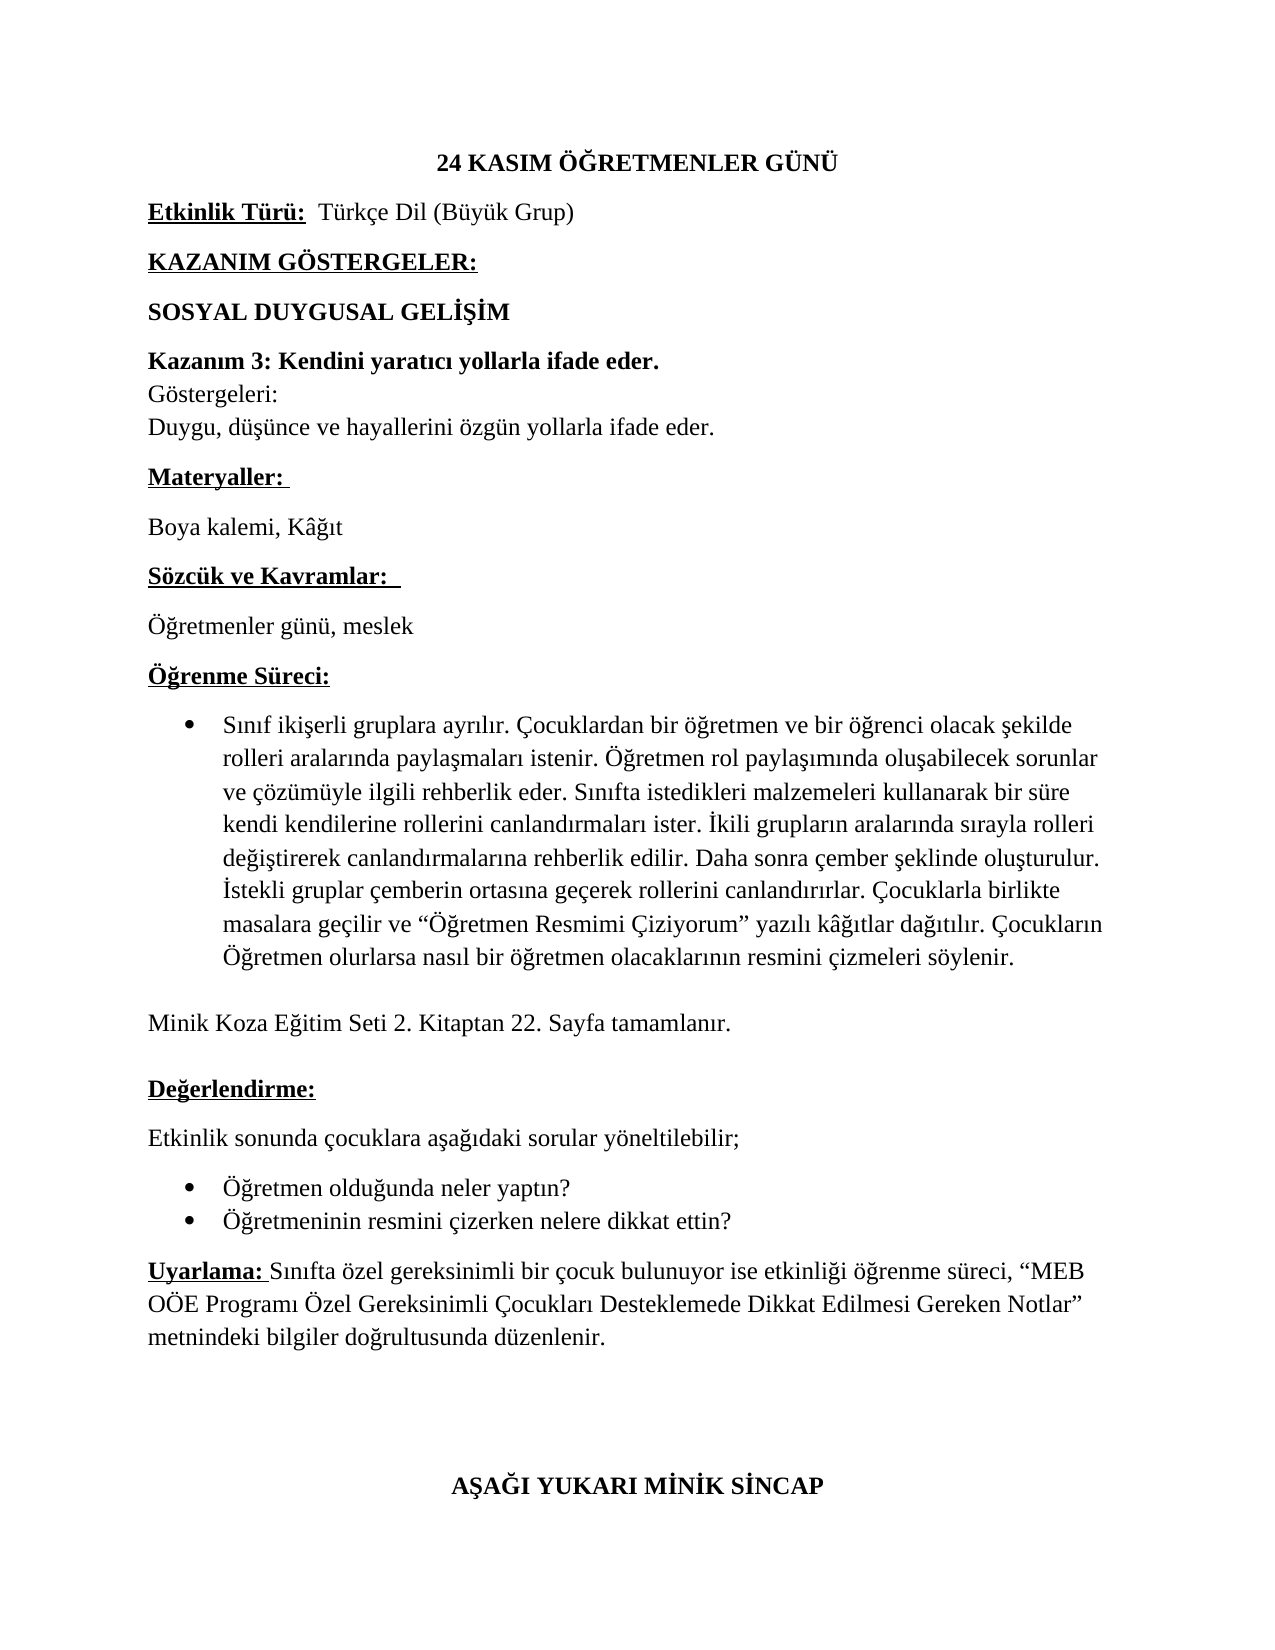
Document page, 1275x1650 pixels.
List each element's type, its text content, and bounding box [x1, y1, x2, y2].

list Öğretmeninin resmini çizerken nelere dikkat ettin? [185, 1206, 1127, 1235]
text Minik Koza Eğitim Seti 2. Kitaptan 22. Sayfa tamamlanır. [148, 1008, 1127, 1036]
text Materyaller: [148, 462, 1127, 491]
list Öğretmen olduğunda neler yaptın? [185, 1173, 1127, 1202]
text Etkinlik sonunda çocuklara aşağıdaki sorular yöneltilebilir; [148, 1123, 1127, 1152]
text SOSYAL DUYGUSAL GELİŞİM [148, 297, 1127, 325]
text Değerlendirme: [148, 1074, 1127, 1102]
text Uyarlama: Sınıfta özel gereksinimli bir çocuk bulunuyor ise etkinliği öğrenme süreci, “MEB OÖE Programı Özel Gereksinimli Çocukları Desteklemede Dikkat Edilmesi Gereken Notlar” metnindeki bilgiler doğrultusunda düzenlenir. [148, 1256, 1127, 1351]
text Kazanım 3: Kendini yaratıcı yollarla ifade eder. Göstergeleri: Duygu, düşünce ve hayallerini özgün yollarla ifade eder. [148, 346, 1127, 441]
list Sınıf ikişerli gruplara ayrılır. Çocuklardan bir öğretmen ve bir öğrenci olacak şekilde rolleri aralarında paylaşmaları istenir. Öğretmen rol paylaşımında oluşabilecek sorunlar ve çözümüyle ilgili rehberlik eder. Sınıfta istedikleri malzemeleri kullanarak bir süre kendi kendilerine rollerini canlandırmaları ister. İkili grupların aralarında sırayla rolleri değiştirerek canlandırmalarına rehberlik edilir. Daha sonra çember şeklinde oluşturulur. İstekli gruplar çemberin ortasına geçerek rollerini canlandırırlar. Çocuklarla birlikte masalara geçilir ve “Öğretmen Resmimi Çiziyorum” yazılı kâğıtlar dağıtılır. Çocukların Öğretmen olurlarsa nasıl bir öğretmen olacaklarının resmini çizmeleri söylenir. [185, 711, 1127, 970]
text AŞAĞI YUKARI MİNİK SİNCAP [148, 1471, 1127, 1500]
text Öğrenme Süreci: [148, 661, 1127, 689]
text Etkinlik Türü: Türkçe Dil (Büyük Grup) [148, 197, 1127, 226]
text Boya kalemi, Kâğıt [148, 512, 1127, 541]
text Sözcük ve Kavramlar: [148, 561, 1127, 590]
text Öğretmenler günü, meslek [148, 611, 1127, 640]
text 24 KASIM ÖĞRETMENLER GÜNÜ [148, 148, 1127, 176]
text KAZANIM GÖSTERGELER: [148, 247, 1127, 276]
